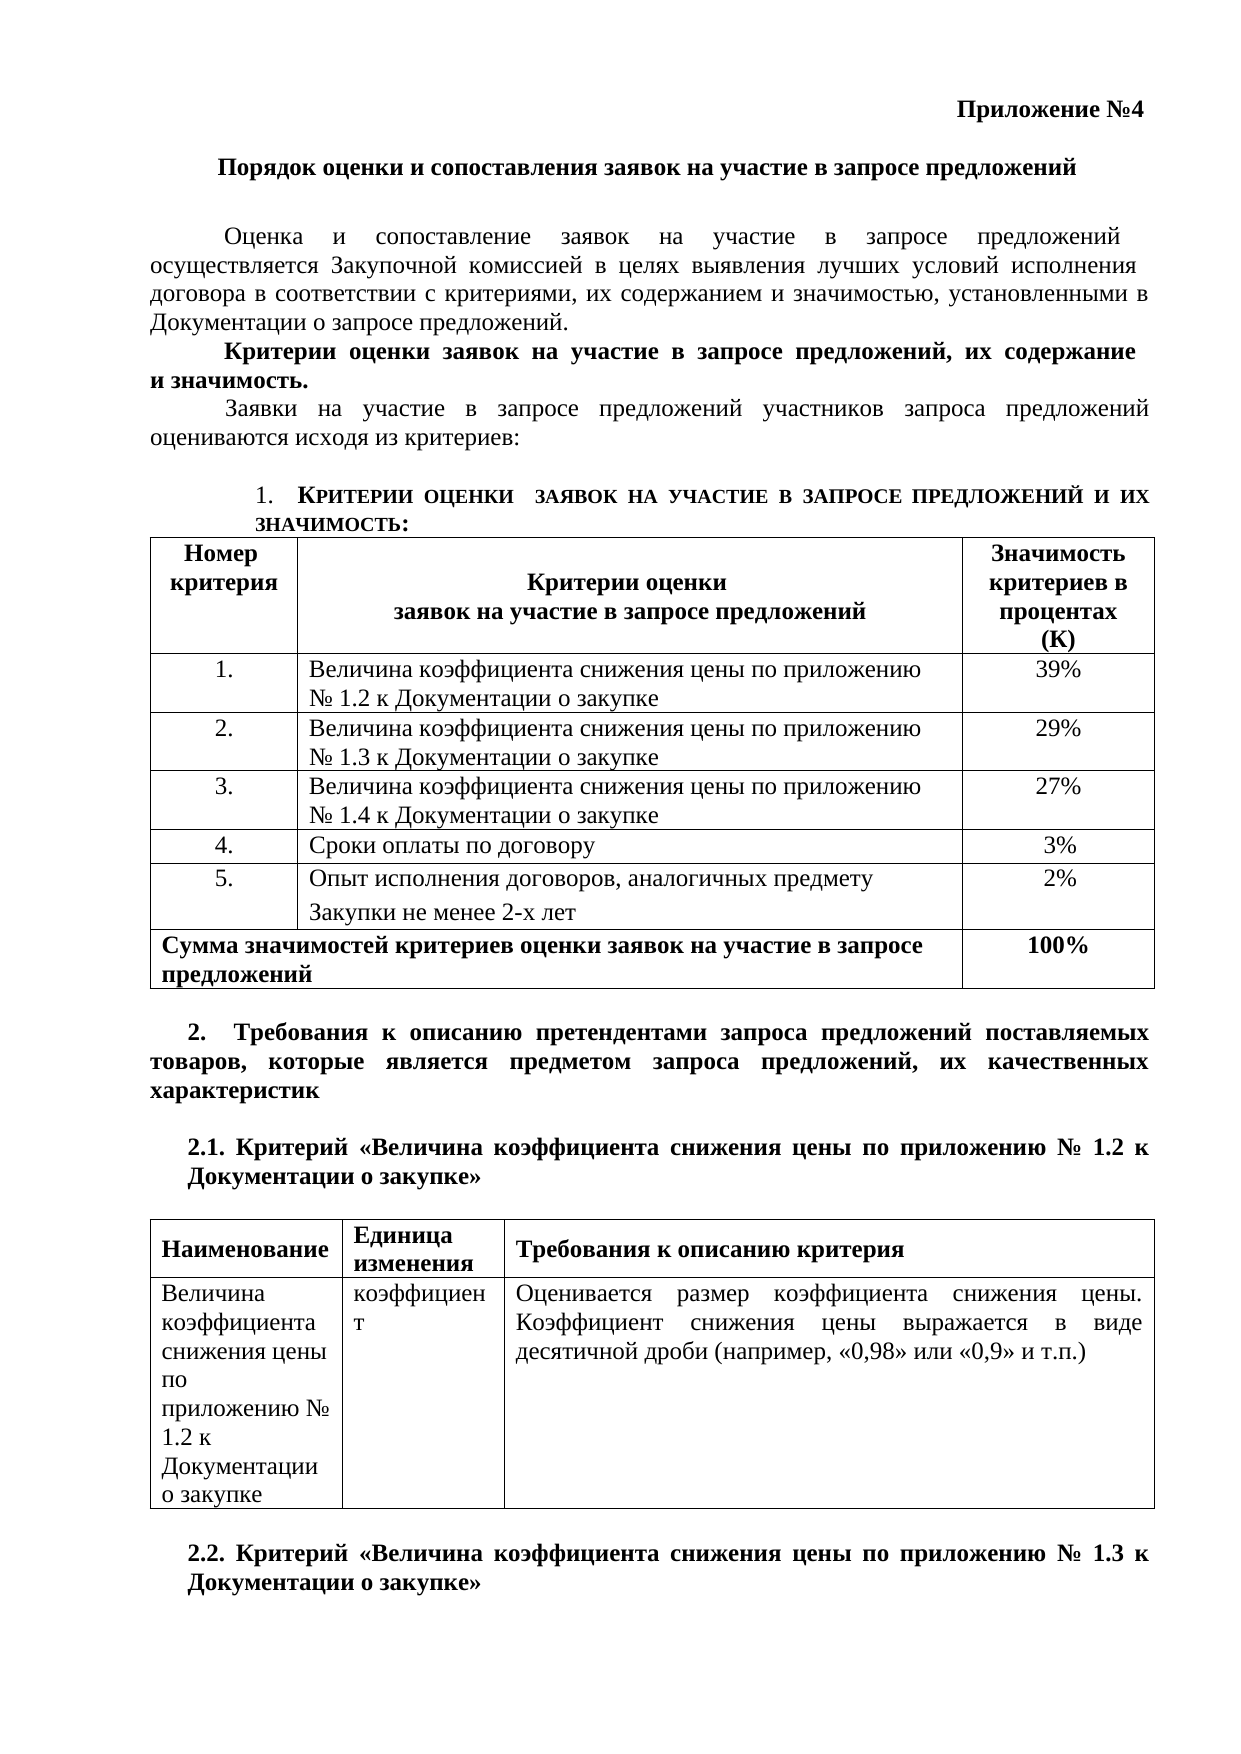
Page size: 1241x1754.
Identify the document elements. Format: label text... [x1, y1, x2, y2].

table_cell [505, 1278, 1154, 1508]
text Порядок оценки и сопоставления заявок на участие в запросе предложений [150, 152, 1144, 181]
table_cell Сроки оплаты по договору [298, 830, 962, 862]
table_cell 1. [151, 654, 297, 712]
list Критерии оценки заявок на участие в ЗАПРОСЕ ПРЕДЛОЖЕНИЙ и их значимость: [255, 480, 1150, 537]
table_cell 3. [151, 771, 297, 829]
table_header Номер критерия [151, 538, 297, 653]
table_cell Величина коэффициента снижения цены по приложению № 1.4 к Документации о закупке [298, 771, 962, 829]
table_header Единица изменения [343, 1220, 504, 1277]
text 2.2. Критерий «Величина коэффициента снижения цены по приложению № 1.3 к Документации о закупке» [187, 1538, 1150, 1596]
table_cell 27% [963, 771, 1154, 829]
table_header Требования к описанию критерия [505, 1220, 1154, 1277]
table_cell 39% [963, 654, 1154, 712]
table_cell Величина коэффициента снижения цены по приложению № 1.2 к Документации о закупке [298, 654, 962, 712]
subtitle Заявки на участие в запросе предложений участников запроса предложений оцениваются исходя из критериев: [150, 393, 1150, 451]
table_header Критерии оценки заявок на участие в запросе предложений [298, 538, 962, 653]
text 2. Требования к описанию претендентами запроса предложений поставляемых товаров, которые является предметом запроса предложений, их качественных характеристик [150, 1017, 1150, 1104]
table_cell 5. [151, 864, 297, 929]
table_cell Опыт исполнения договоров, аналогичных предмету Закупки не менее 2-х лет [298, 864, 962, 929]
text Критерии оценки заявок на участие в запросе предложений, их содержание и значимость. [150, 336, 1150, 393]
table_header Значимость критериев в процентах (К) [963, 538, 1154, 653]
table_cell 2% [963, 864, 1154, 929]
text 2.1. Критерий «Величина коэффициента снижения цены по приложению № 1.2 к Документации о закупке» [187, 1132, 1150, 1190]
table_cell 29% [963, 713, 1154, 770]
text Приложение №4 [150, 94, 1144, 123]
table_cell 100% [963, 930, 1154, 988]
table_cell 2. [151, 713, 297, 770]
table_cell Сумма значимостей критериев оценки заявок на участие в запросе предложений [151, 930, 962, 988]
table_cell 3% [963, 830, 1154, 862]
text Оценка и сопоставление заявок на участие в запросе предложений осуществляется Закупочной комиссией в целях выявления лучших условий исполнения договора в соответствии с критериями, их содержанием и значимостью, установленными в Документации о запросе предложений. [150, 221, 1150, 336]
table_cell Величина коэффициента снижения цены по приложению № 1.3 к Документации о закупке [298, 713, 962, 770]
table_cell Величина коэффициента снижения цены по приложению № 1.2 к Документации о закупке [151, 1278, 342, 1508]
table_header Наименование [151, 1220, 342, 1277]
table_cell коэффициент [343, 1278, 504, 1508]
table_cell 4. [151, 830, 297, 862]
